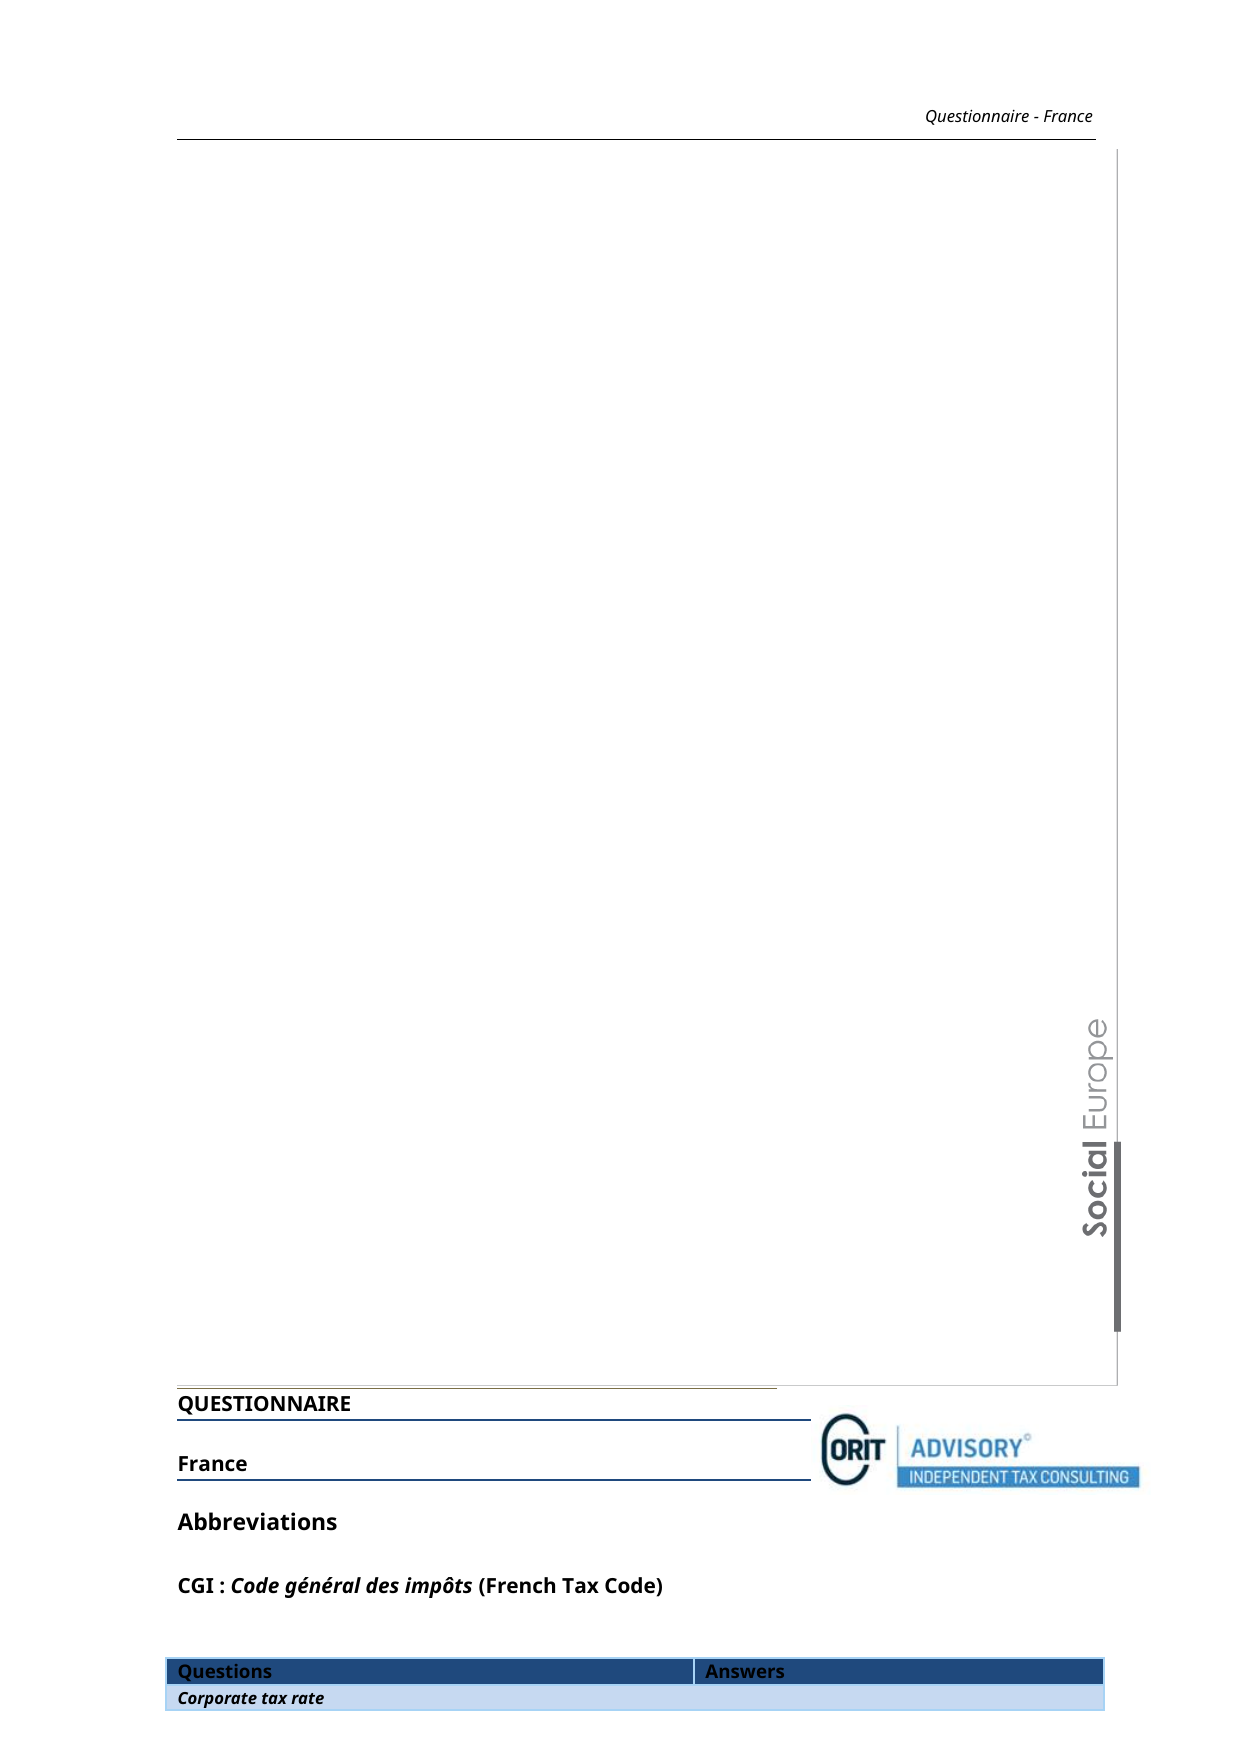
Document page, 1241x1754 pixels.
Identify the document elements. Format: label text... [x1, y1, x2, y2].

table_header Answers [695, 1659, 1103, 1684]
picture [811, 1405, 1151, 1495]
text QUESTIONNAIRE [177, 1389, 1092, 1419]
text CGI : Code général des impôts (French Tax Code) [177, 1571, 1092, 1600]
table_cell Corporate tax rate [167, 1686, 1103, 1709]
table_header Questions [167, 1659, 693, 1684]
picture [177, 149, 1121, 1386]
text France [177, 1449, 811, 1479]
subtitle Abbreviations [177, 1506, 1092, 1537]
